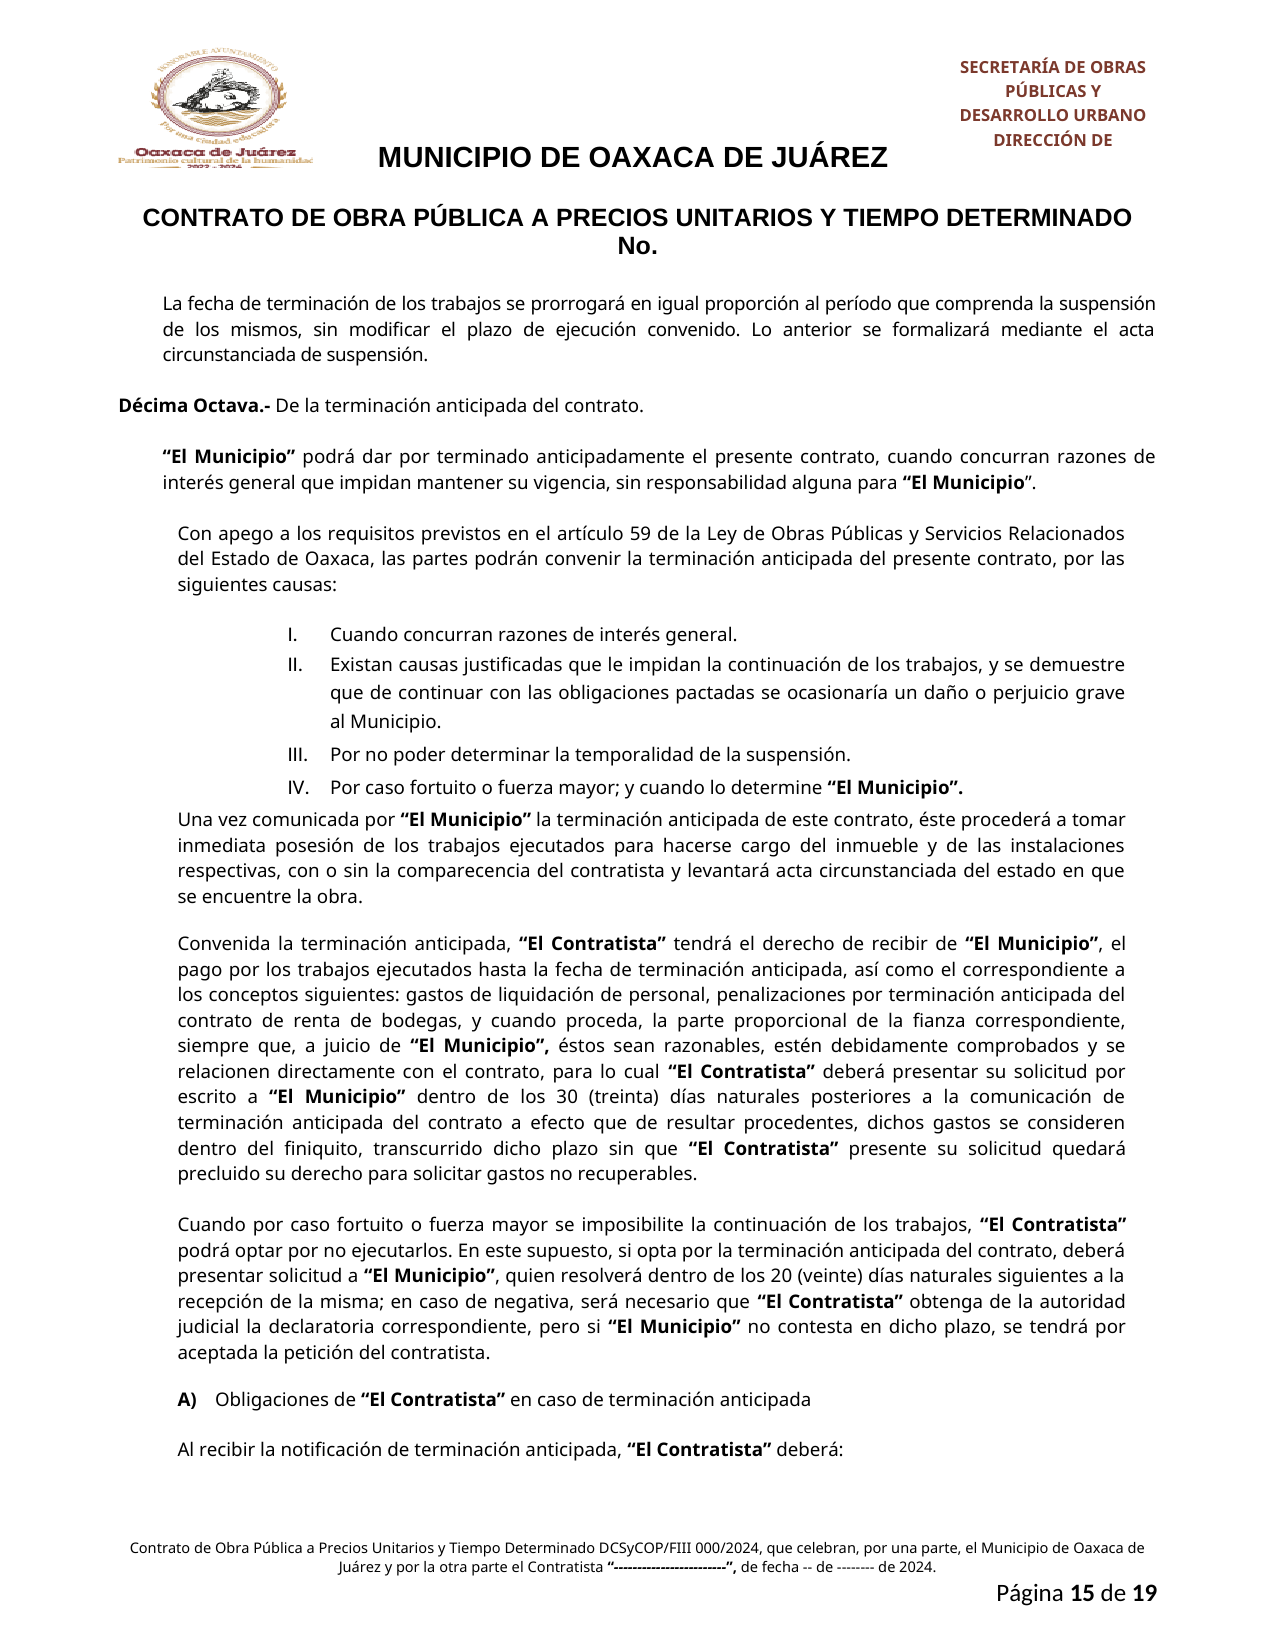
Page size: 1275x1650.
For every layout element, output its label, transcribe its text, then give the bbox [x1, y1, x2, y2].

text “El Municipio” podrá dar por terminado anticipadamente el presente contrato, cuando concurran razones de interés general que impidan mantener su vigencia, sin responsabilidad alguna para “El Municipio”. [162, 444, 1157, 495]
text Cuando por caso fortuito o fuerza mayor se imposibilite la continuación de los trabajos, “El Contratista” podrá optar por no ejecutarlos. En este supuesto, si opta por la terminación anticipada del contrato, deberá presentar solicitud a “El Municipio”, quien resolverá dentro de los 20 (veinte) días naturales siguientes a la recepción de la misma; en caso de negativa, será necesario que “El Contratista” obtenga de la autoridad judicial la declaratoria correspondiente, pero si “El Municipio” no contesta en dicho plazo, se tendrá por aceptada la petición del contratista. [177, 1211, 1126, 1364]
list Por caso fortuito o fuerza mayor; y cuando lo determine “El Municipio”. [287, 774, 1126, 800]
list Obligaciones de “El Contratista” en caso de terminación anticipada [177, 1386, 1146, 1411]
list Por no poder determinar la temporalidad de la suspensión. [287, 741, 1126, 767]
text Convenida la terminación anticipada, “El Contratista” tendrá el derecho de recibir de “El Municipio”, el pago por los trabajos ejecutados hasta la fecha de terminación anticipada, así como el correspondiente a los conceptos siguientes: gastos de liquidación de personal, penalizaciones por terminación anticipada del contrato de renta de bodegas, y cuando proceda, la parte proporcional de la fianza correspondiente, siempre que, a juicio de “El Municipio”, éstos sean razonables, estén debidamente comprobados y se relacionen directamente con el contrato, para lo cual “El Contratista” deberá presentar su solicitud por escrito a “El Municipio” dentro de los 30 (treinta) días naturales posteriores a la comunicación de terminación anticipada del contrato a efecto que de resultar procedentes, dichos gastos se consideren dentro del finiquito, transcurrido dicho plazo sin que “El Contratista” presente su solicitud quedará precluido su derecho para solicitar gastos no recuperables. [177, 931, 1126, 1186]
text Al recibir la notificación de terminación anticipada, “El Contratista” deberá: [177, 1436, 1126, 1462]
text Una vez comunicada por “El Municipio” la terminación anticipada de este contrato, éste procederá a tomar inmediata posesión de los trabajos ejecutados para hacerse cargo del inmueble y de las instalaciones respectivas, con o sin la comparecencia del contratista y levantará acta circunstanciada del estado en que se encuentre la obra. [177, 807, 1126, 909]
text Décima Octava.- De la terminación anticipada del contrato. [118, 393, 1157, 418]
list Cuando concurran razones de interés general. [287, 622, 1126, 647]
list Existan causas justificadas que le impidan la continuación de los trabajos, y se demuestre que de continuar con las obligaciones pactadas se ocasionaría un daño o perjuicio grave al Municipio. [287, 651, 1126, 733]
text La fecha de terminación de los trabajos se prorrogará en igual proporción al período que comprenda la suspensión de los mismos, sin modificar el plazo de ejecución convenido. Lo anterior se formalizará mediante el acta circunstanciada de suspensión. [162, 291, 1157, 367]
text Con apego a los requisitos previstos en el artículo 59 de la Ley de Obras Públicas y Servicios Relacionados del Estado de Oaxaca, las partes podrán convenir la terminación anticipada del presente contrato, por las siguientes causas: [177, 520, 1126, 597]
